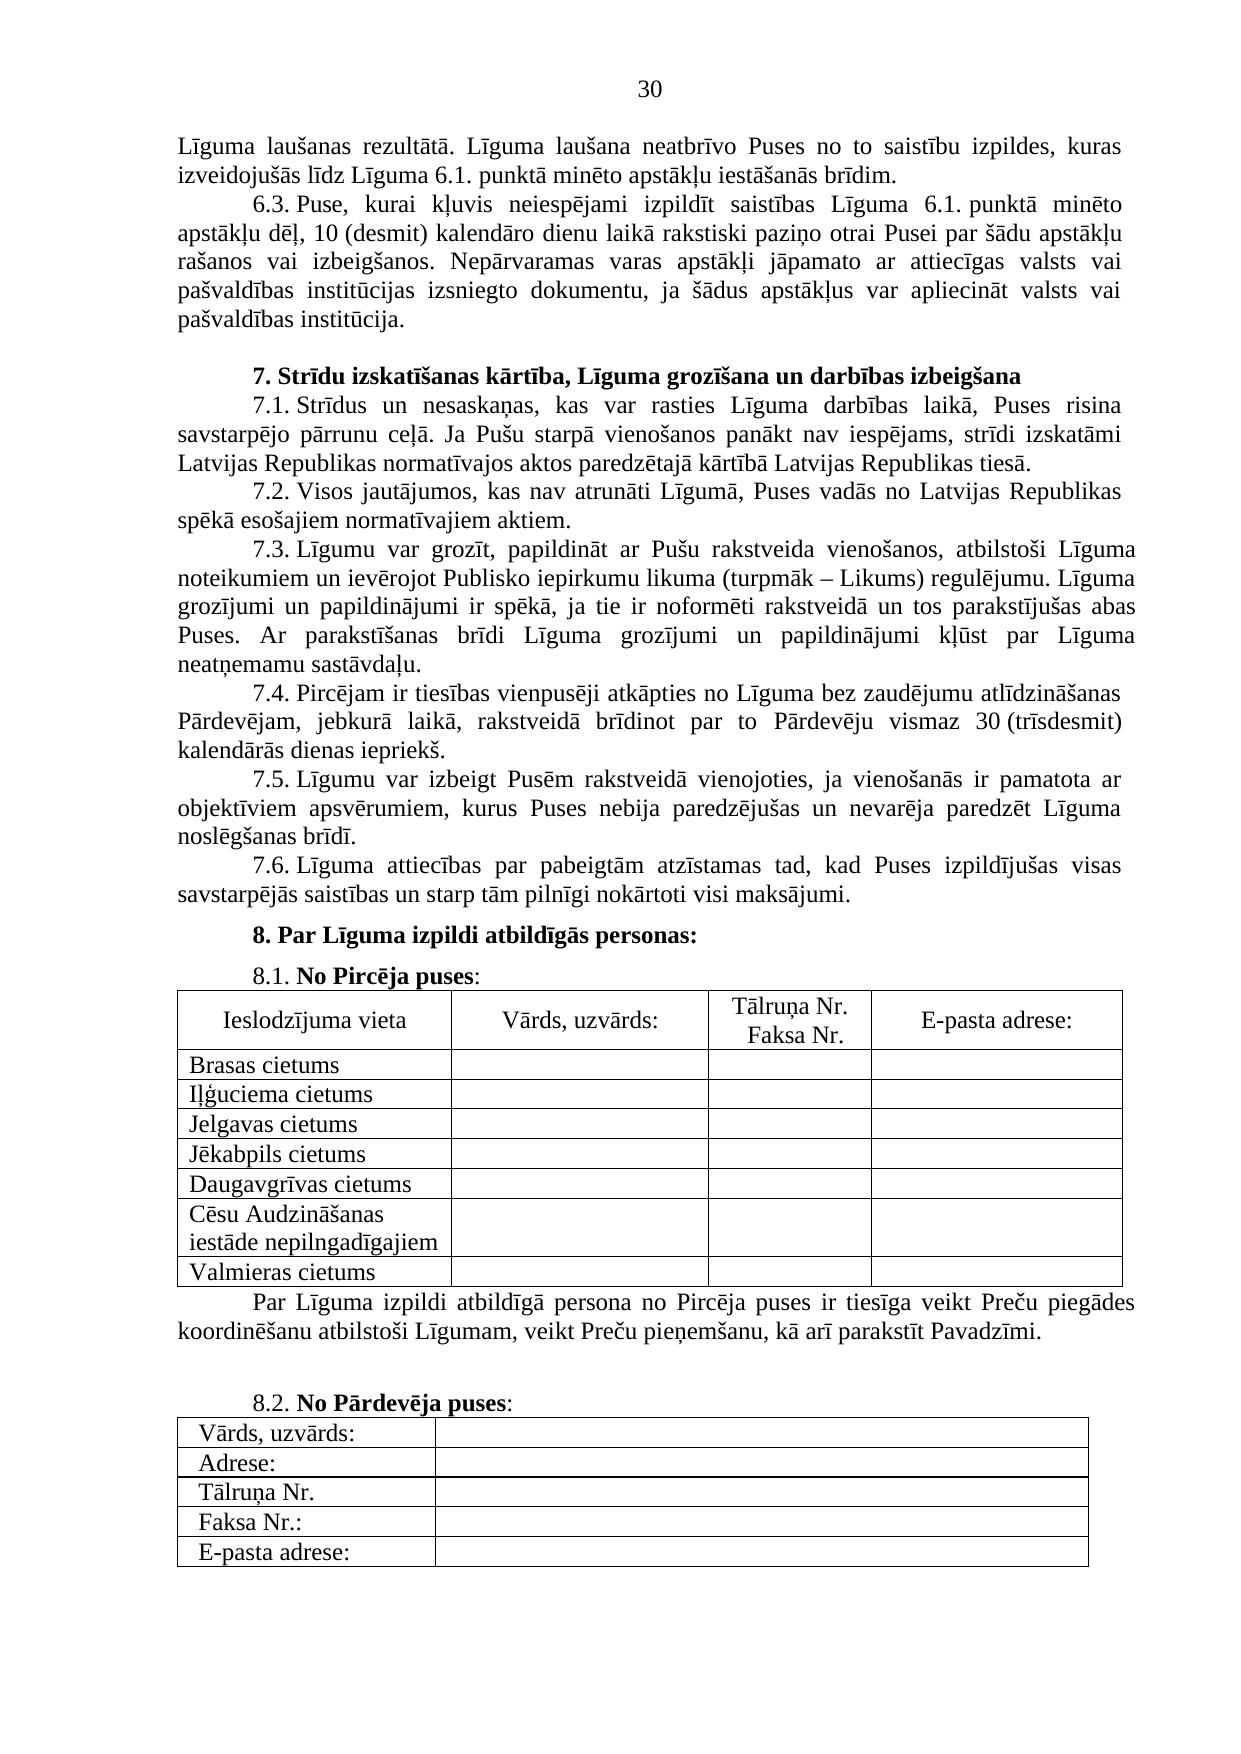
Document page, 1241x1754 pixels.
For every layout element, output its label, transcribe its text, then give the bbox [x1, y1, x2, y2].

table_cell [436, 1478, 1088, 1506]
table_cell Tālruņa Nr. [178, 1478, 435, 1506]
table_cell [452, 1169, 708, 1198]
text 7.4. Pircējam ir tiesības vienpusēji atkāpties no Līguma bez zaudējumu atlīdzināšanas Pārdevējam, jebkurā laikā, rakstveidā brīdinot par to Pārdevēju vismaz 30 (trīsdesmit) kalendārās dienas iepriekš. [177, 678, 1122, 764]
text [177, 131, 1122, 189]
table_cell Cēsu Audzināšanas iestāde nepilngadīgajiem [178, 1199, 451, 1256]
table_cell [436, 1448, 1088, 1476]
table_cell [872, 1050, 1122, 1078]
table_cell [452, 1050, 708, 1078]
text 8.2. No Pārdevēja puses: [252, 1386, 1137, 1417]
table_header Vārds, uzvārds: [178, 1418, 435, 1447]
table_cell Faksa Nr.: [178, 1507, 435, 1536]
table_header Vārds, uzvārds: [452, 991, 708, 1049]
table_cell [709, 1199, 871, 1256]
text 8. Par Līguma izpildi atbildīgās personas: [196, 920, 1137, 949]
table_cell [872, 1109, 1122, 1138]
table_cell Daugavgrīvas cietums [178, 1169, 451, 1198]
table_cell [709, 1080, 871, 1108]
table_cell [436, 1507, 1088, 1536]
text 7. Strīdu izskatīšanas kārtība, Līguma grozīšana un darbības izbeigšana [177, 361, 1122, 390]
table_cell Jēkabpils cietums [178, 1139, 451, 1168]
text 7.6. Līguma attiecības par pabeigtām atzīstamas tad, kad Puses izpildījušas visas savstarpējās saistības un starp tām pilnīgi nokārtoti visi maksājumi. [177, 850, 1122, 908]
table_header E-pasta adrese: [872, 991, 1122, 1049]
text 7.5. Līgumu var izbeigt Pusēm rakstveidā vienojoties, ja vienošanās ir pamatota ar objektīviem apsvērumiem, kurus Puses nebija paredzējušas un nevarēja paredzēt Līguma noslēgšanas brīdī. [177, 764, 1122, 850]
table_cell [872, 1199, 1122, 1256]
table_cell [872, 1257, 1122, 1286]
table_header Ieslodzījuma vieta [178, 991, 451, 1049]
text 7.1. Strīdus un nesaskaņas, kas var rasties Līguma darbības laikā, Puses risina savstarpējo pārrunu ceļā. Ja Pušu starpā vienošanos panākt nav iespējams, strīdi izskatāmi Latvijas Republikas normatīvajos aktos paredzētajā kārtībā Latvijas Republikas tiesā. [177, 390, 1122, 476]
table_cell Jelgavas cietums [178, 1109, 451, 1138]
table_cell [872, 1080, 1122, 1108]
table_header Tālruņa Nr. Faksa Nr. [709, 991, 871, 1049]
table_cell Brasas cietums [178, 1050, 451, 1078]
table_cell [452, 1199, 708, 1256]
text 7.3. Līgumu var grozīt, papildināt ar Pušu rakstveida vienošanos, atbilstoši Līguma noteikumiem un ievērojot Publisko iepirkumu likuma (turpmāk – Likums) regulējumu. Līguma grozījumi un papildinājumi ir spēkā, ja tie ir noformēti rakstveidā un tos parakstījušas abas Puses. Ar parakstīšanas brīdi Līguma grozījumi un papildinājumi kļūst par Līguma neatņemamu sastāvdaļu. [177, 534, 1137, 678]
table_cell [709, 1139, 871, 1168]
text 8.1. No Pircēja puses: [252, 961, 1137, 990]
table_cell [709, 1257, 871, 1286]
text Par Līguma izpildi atbildīgā persona no Pircēja puses ir tiesīga veikt Preču piegādes koordinēšanu atbilstoši Līgumam, veikt Preču pieņemšanu, kā arī parakstīt Pavadzīmi. [177, 1287, 1137, 1344]
table_cell [709, 1169, 871, 1198]
table_cell Adrese: [178, 1448, 435, 1476]
table_header [436, 1418, 1088, 1447]
table_cell [452, 1139, 708, 1168]
table_cell [452, 1109, 708, 1138]
table_cell [872, 1139, 1122, 1168]
text 6.3. Puse, kurai kļuvis neiespējami izpildīt saistības Līguma 6.1. punktā minēto apstākļu dēļ, 10 (desmit) kalendāro dienu laikā rakstiski paziņo otrai Pusei par šādu apstākļu rašanos vai izbeigšanos. Nepārvaramas varas apstākļi jāpamato ar attiecīgas valsts vai pašvaldības institūcijas izsniegto dokumentu, ja šādus apstākļus var apliecināt valsts vai pašvaldības institūcija. [177, 189, 1122, 333]
table_cell [709, 1050, 871, 1078]
table_cell [436, 1537, 1088, 1566]
table_cell [452, 1257, 708, 1286]
table_cell [709, 1109, 871, 1138]
table_cell Iļģuciema cietums [178, 1080, 451, 1108]
table_cell [452, 1080, 708, 1108]
table_cell Valmieras cietums [178, 1257, 451, 1286]
text 7.2. Visos jautājumos, kas nav atrunāti Līgumā, Puses vadās no Latvijas Republikas spēkā esošajiem normatīvajiem aktiem. [177, 476, 1122, 534]
table_cell [872, 1169, 1122, 1198]
table_cell E-pasta adrese: [178, 1537, 435, 1566]
